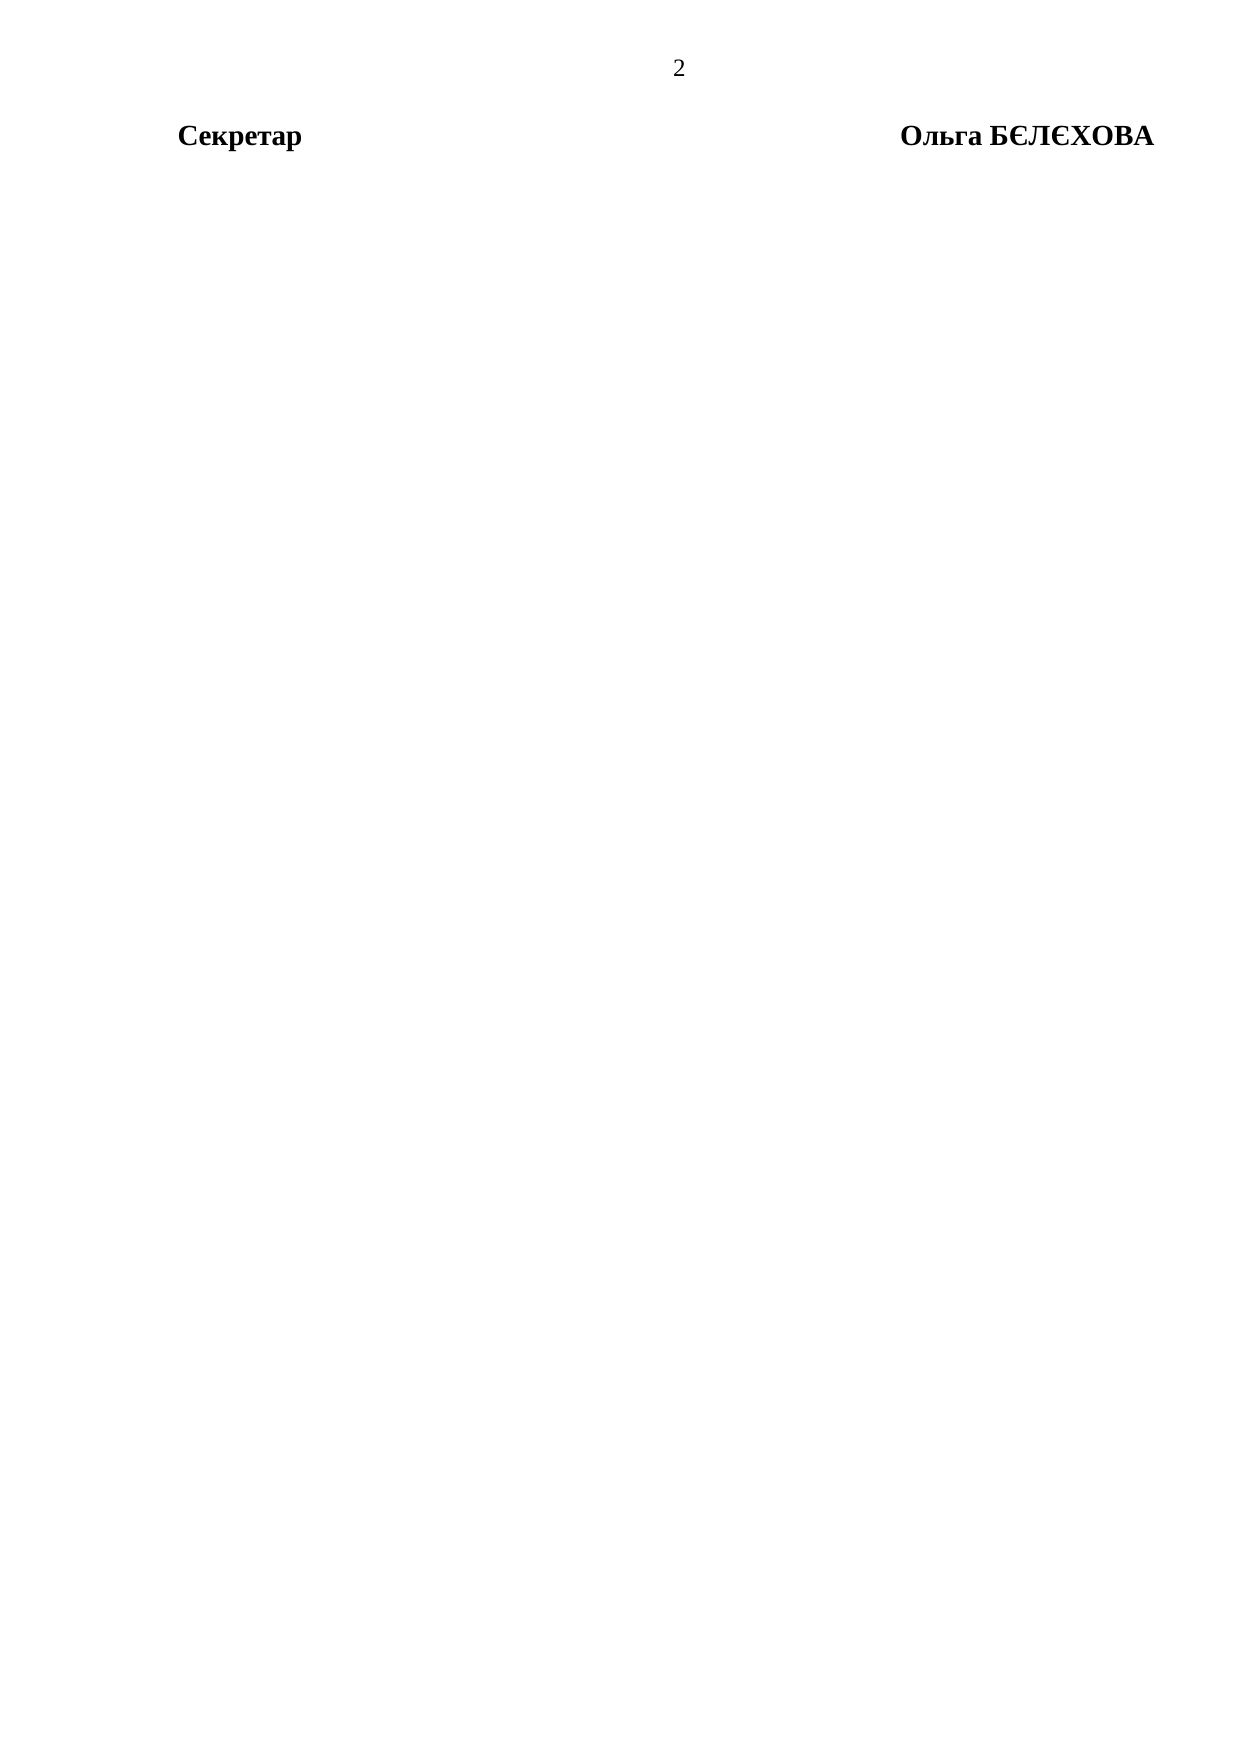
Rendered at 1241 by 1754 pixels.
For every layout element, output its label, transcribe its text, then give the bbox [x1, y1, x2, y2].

text Секретар Ольга БЄЛЄХОВА [177, 118, 1181, 152]
